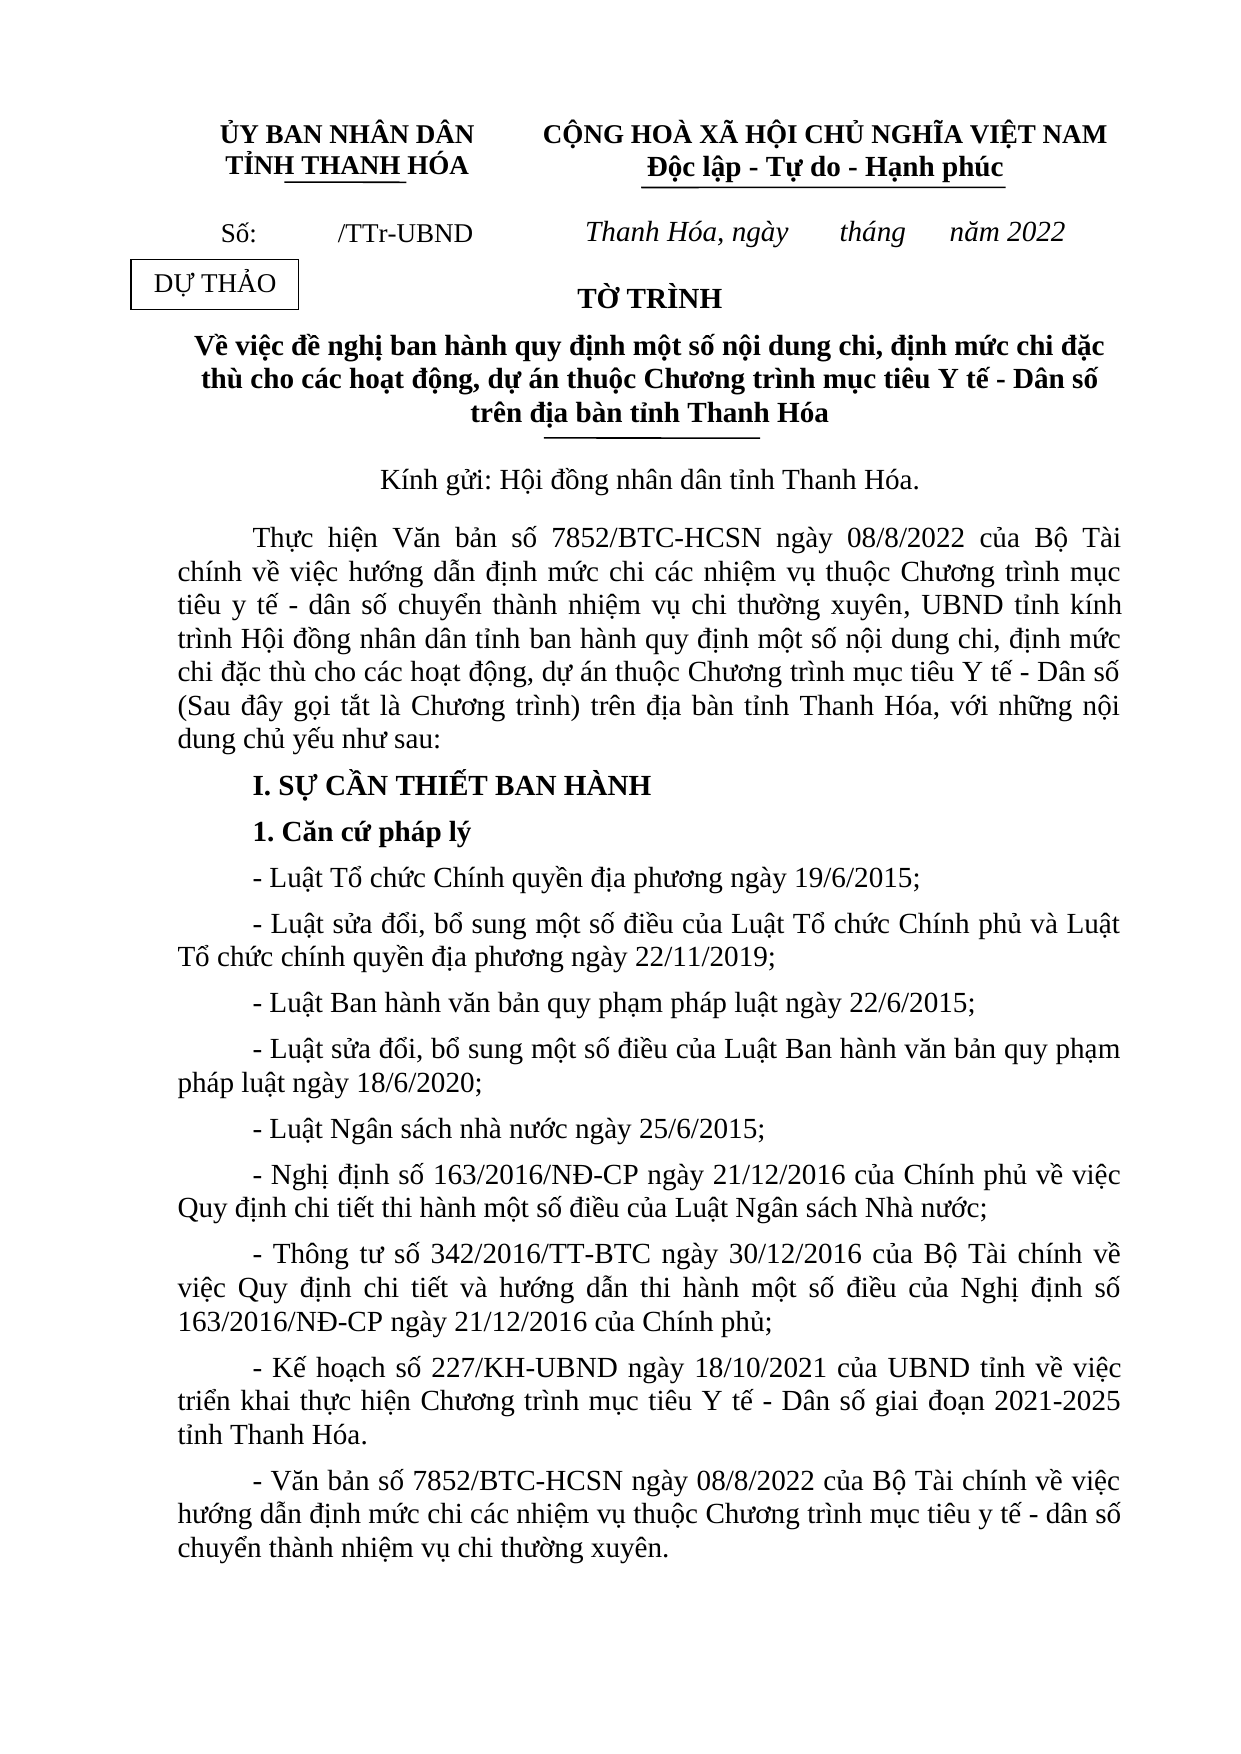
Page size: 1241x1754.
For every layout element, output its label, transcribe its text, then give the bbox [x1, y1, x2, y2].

text TỜ TRÌNH [177, 282, 1122, 315]
text - Luật Tổ chức Chính quyền địa phương ngày 19/6/2015; [177, 860, 1122, 893]
table_header CỘNG HOÀ XÃ HỘI CHỦ NGHĨA VIỆT NAM Độc lập - Tự do - Hạnh phúc [517, 118, 1133, 202]
text - Nghị định số 163/2016/NĐ-CP ngày 21/12/2016 của Chính phủ về việc Quy định chi tiết thi hành một số điều của Luật Ngân sách Nhà nước; [177, 1157, 1122, 1224]
table_header ỦY BAN NHÂN DÂN TỈNH THANH HÓA [177, 118, 517, 202]
table_cell Số: /TTr-UBND [177, 202, 517, 248]
text I. SỰ CẦN THIẾT BAN HÀNH [177, 768, 1122, 801]
text - Văn bản số 7852/BTC-HCSN ngày 08/8/2022 của Bộ Tài chính về việc hướng dẫn định mức chi các nhiệm vụ thuộc Chương trình mục tiêu y tế - dân số chuyển thành nhiệm vụ chi thường xuyên. [177, 1463, 1122, 1563]
text - Luật Ngân sách nhà nước ngày 25/6/2015; [177, 1111, 1122, 1144]
text - Kế hoạch số 227/KH-UBND ngày 18/10/2021 của UBND tỉnh về việc triển khai thực hiện Chương trình mục tiêu Y tế - Dân số giai đoạn 2021-2025 tỉnh Thanh Hóa. [177, 1350, 1122, 1450]
text 1. Căn cứ pháp lý [177, 814, 1122, 847]
table_cell Thanh Hóa, ngày tháng năm 2022 [517, 202, 1133, 248]
text - Thông tư số 342/2016/TT-BTC ngày 30/12/2016 của Bộ Tài chính về việc Quy định chi tiết và hướng dẫn thi hành một số điều của Nghị định số 163/2016/NĐ-CP ngày 21/12/2016 của Chính phủ; [177, 1237, 1122, 1337]
text - Luật Ban hành văn bản quy phạm pháp luật ngày 22/6/2015; [177, 985, 1122, 1019]
text - Luật sửa đổi, bổ sung một số điều của Luật Tổ chức Chính phủ và Luật Tổ chức chính quyền địa phương ngày 22/11/2019; [177, 906, 1122, 973]
text Về việc đề nghị ban hành quy định một số nội dung chi, định mức chi đặc thù cho các hoạt động, dự án thuộc Chương trình mục tiêu Y tế - Dân số trên địa bàn tỉnh Thanh Hóa [177, 328, 1122, 428]
text - Luật sửa đổi, bổ sung một số điều của Luật Ban hành văn bản quy phạm pháp luật ngày 18/6/2020; [177, 1031, 1122, 1098]
text Thực hiện Văn bản số 7852/BTC-HCSN ngày 08/8/2022 của Bộ Tài chính về việc hướng dẫn định mức chi các nhiệm vụ thuộc Chương trình mục tiêu y tế - dân số chuyển thành nhiệm vụ chi thường xuyên, UBND tỉnh kính trình Hội đồng nhân dân tỉnh ban hành quy định một số nội dung chi, định mức chi đặc thù cho các hoạt động, dự án thuộc Chương trình mục tiêu Y tế - Dân số (Sau đây gọi tắt là Chương trình) trên địa bàn tỉnh Thanh Hóa, với những nội dung chủ yếu như sau: [177, 520, 1122, 755]
text Kính gửi: Hội đồng nhân dân tỉnh Thanh Hóa. [177, 462, 1122, 495]
